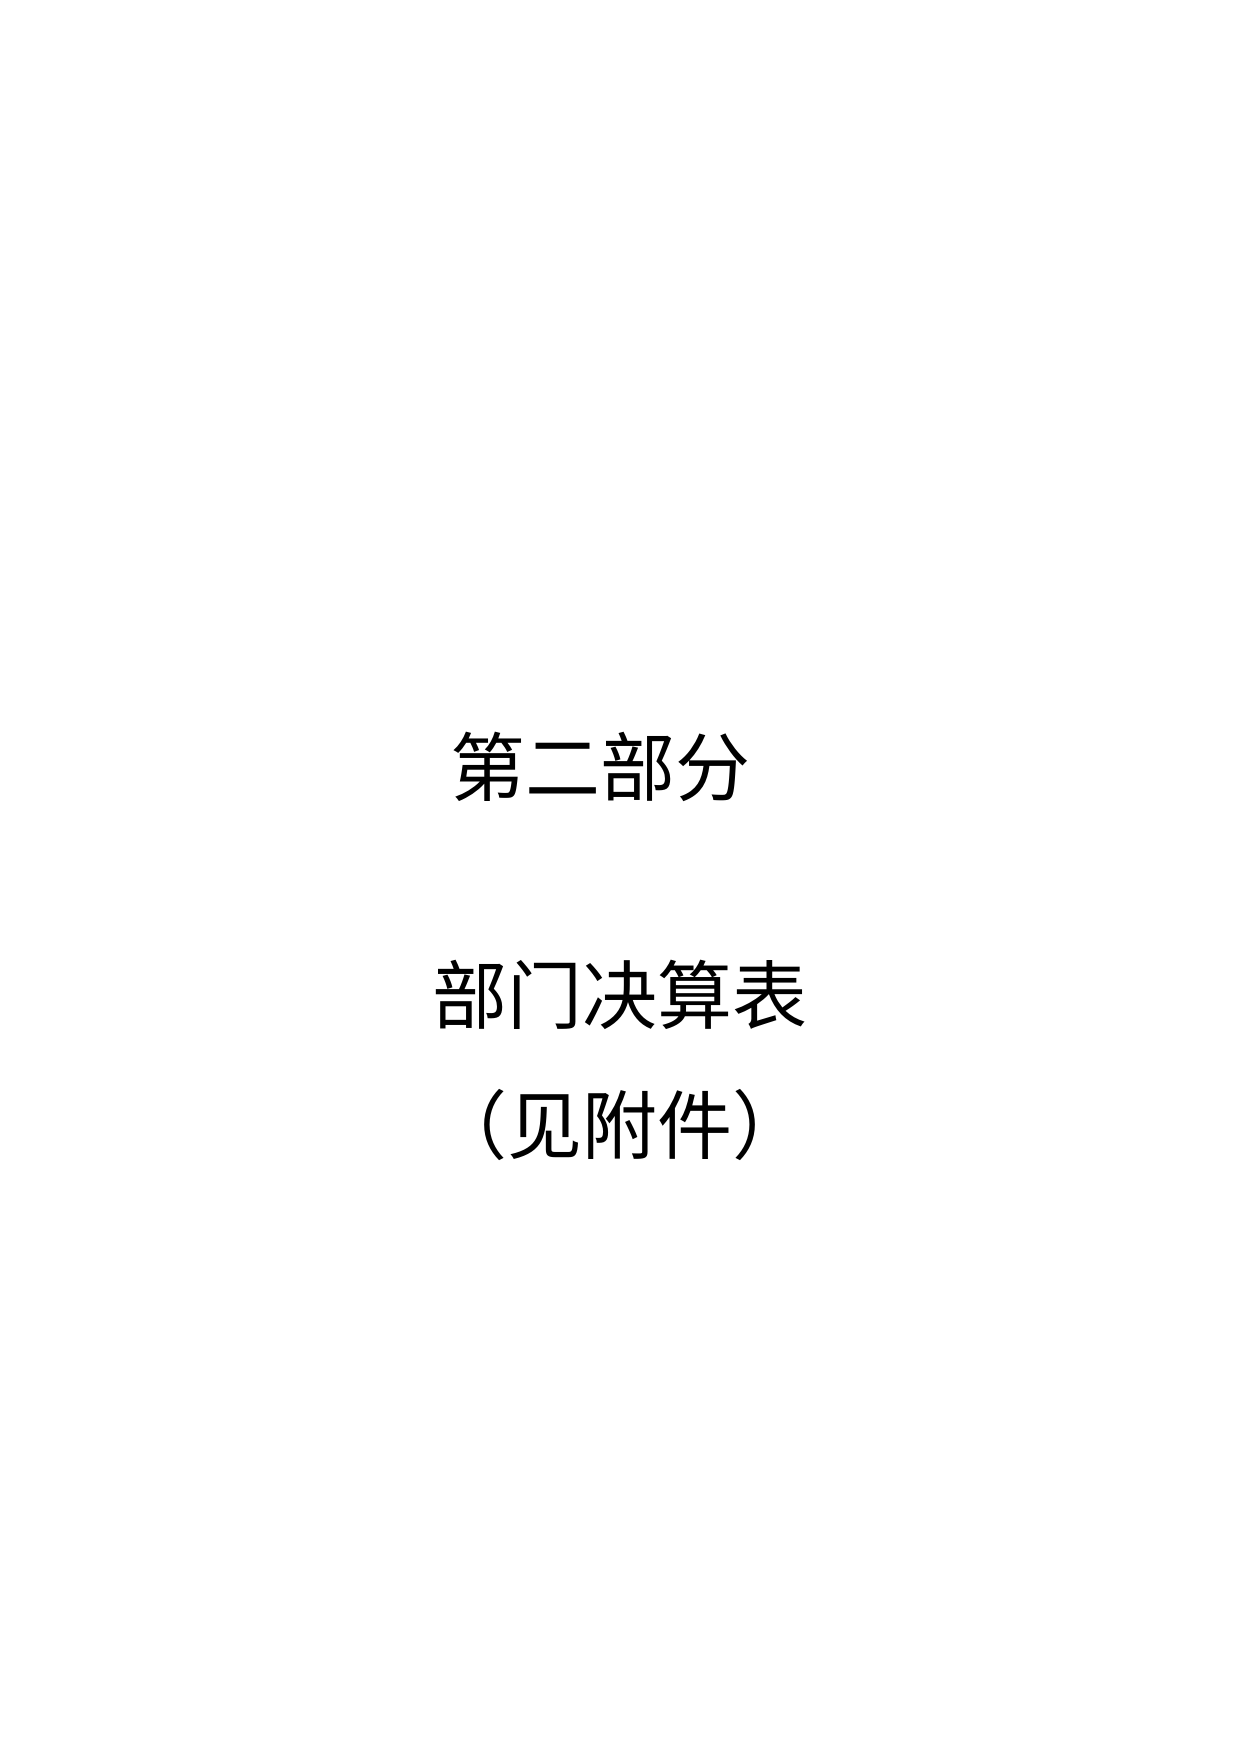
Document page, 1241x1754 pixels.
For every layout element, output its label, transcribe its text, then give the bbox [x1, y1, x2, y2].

text 部门决算表 [75, 926, 1165, 1056]
text 第二部分 [75, 698, 1165, 828]
text （见附件） [75, 1056, 1165, 1186]
